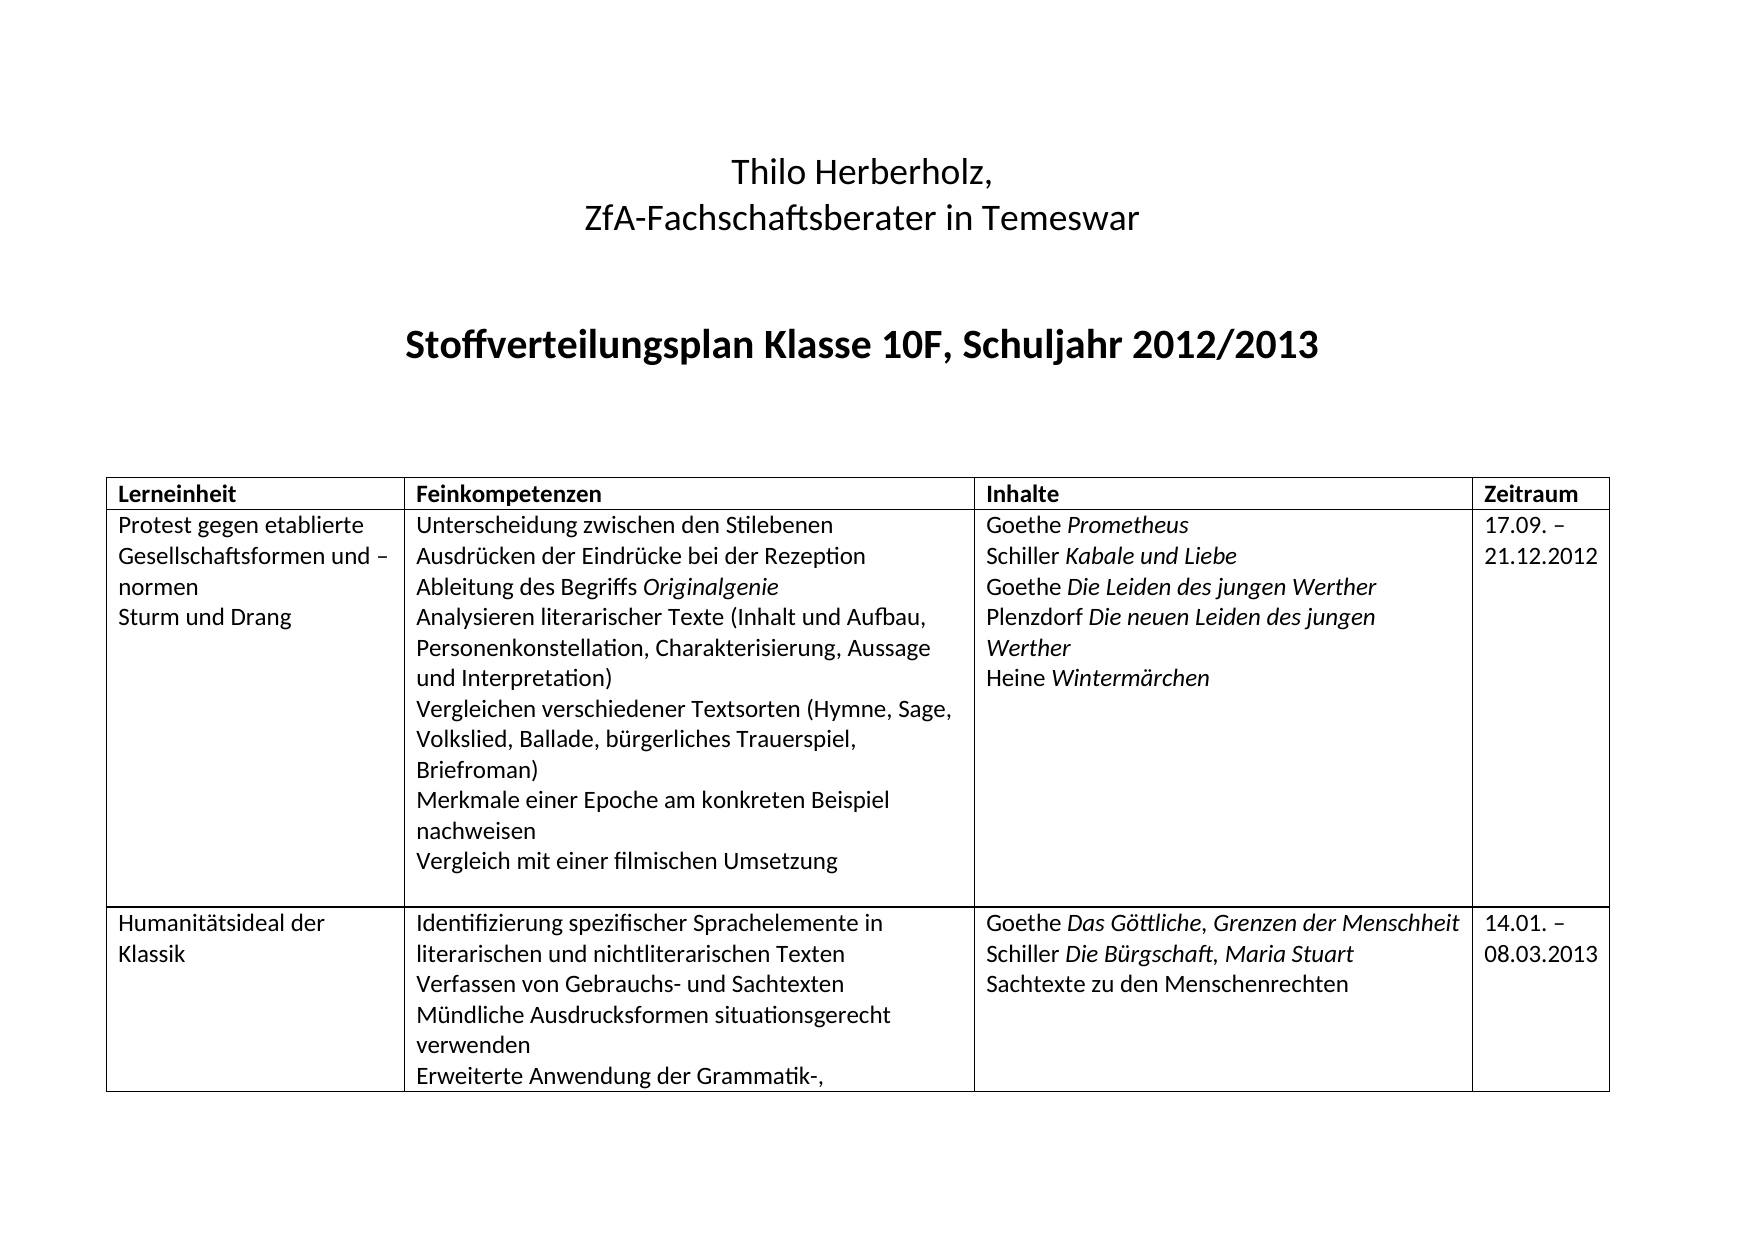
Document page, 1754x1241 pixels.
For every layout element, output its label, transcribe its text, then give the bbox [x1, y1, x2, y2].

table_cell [405, 908, 974, 1091]
table_header Inhalte [975, 478, 1472, 509]
table_cell Protest gegen etablierte Gesellschaftsformen und –normen Sturm und Drang [107, 510, 404, 906]
text Thilo Herberholz, [118, 148, 1606, 193]
table_cell Goethe Prometheus Schiller Kabale und Liebe Goethe Die Leiden des jungen Werther Plenzdorf Die neuen Leiden des jungen Werther Heine Wintermärchen [975, 510, 1472, 906]
text Stoffverteilungsplan Klasse 10F, Schuljahr 2012/2013 [118, 318, 1606, 369]
table_header Zeitraum [1473, 478, 1609, 509]
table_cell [107, 908, 404, 1091]
text ZfA-Fachschaftsberater in Temeswar [118, 193, 1606, 239]
table_cell 17.09. – 21.12.2012 [1473, 510, 1609, 906]
table_cell Unterscheidung zwischen den Stilebenen Ausdrücken der Eindrücke bei der Rezeption Ableitung des Begriffs Originalgenie Analysieren literarischer Texte (Inhalt und Aufbau, Personenkonstellation, Charakterisierung, Aussage und Interpretation) Vergleichen verschiedener Textsorten (Hymne, Sage, Volkslied, Ballade, bürgerliches Trauerspiel, Briefroman) Merkmale einer Epoche am konkreten Beispiel nachweisen Vergleich mit einer filmischen Umsetzung [405, 510, 974, 906]
table_header Feinkompetenzen [405, 478, 974, 509]
table_header Lerneinheit [107, 478, 404, 509]
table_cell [975, 908, 1472, 1091]
table_cell 14.01. – 08.03.2013 [1473, 908, 1609, 1091]
